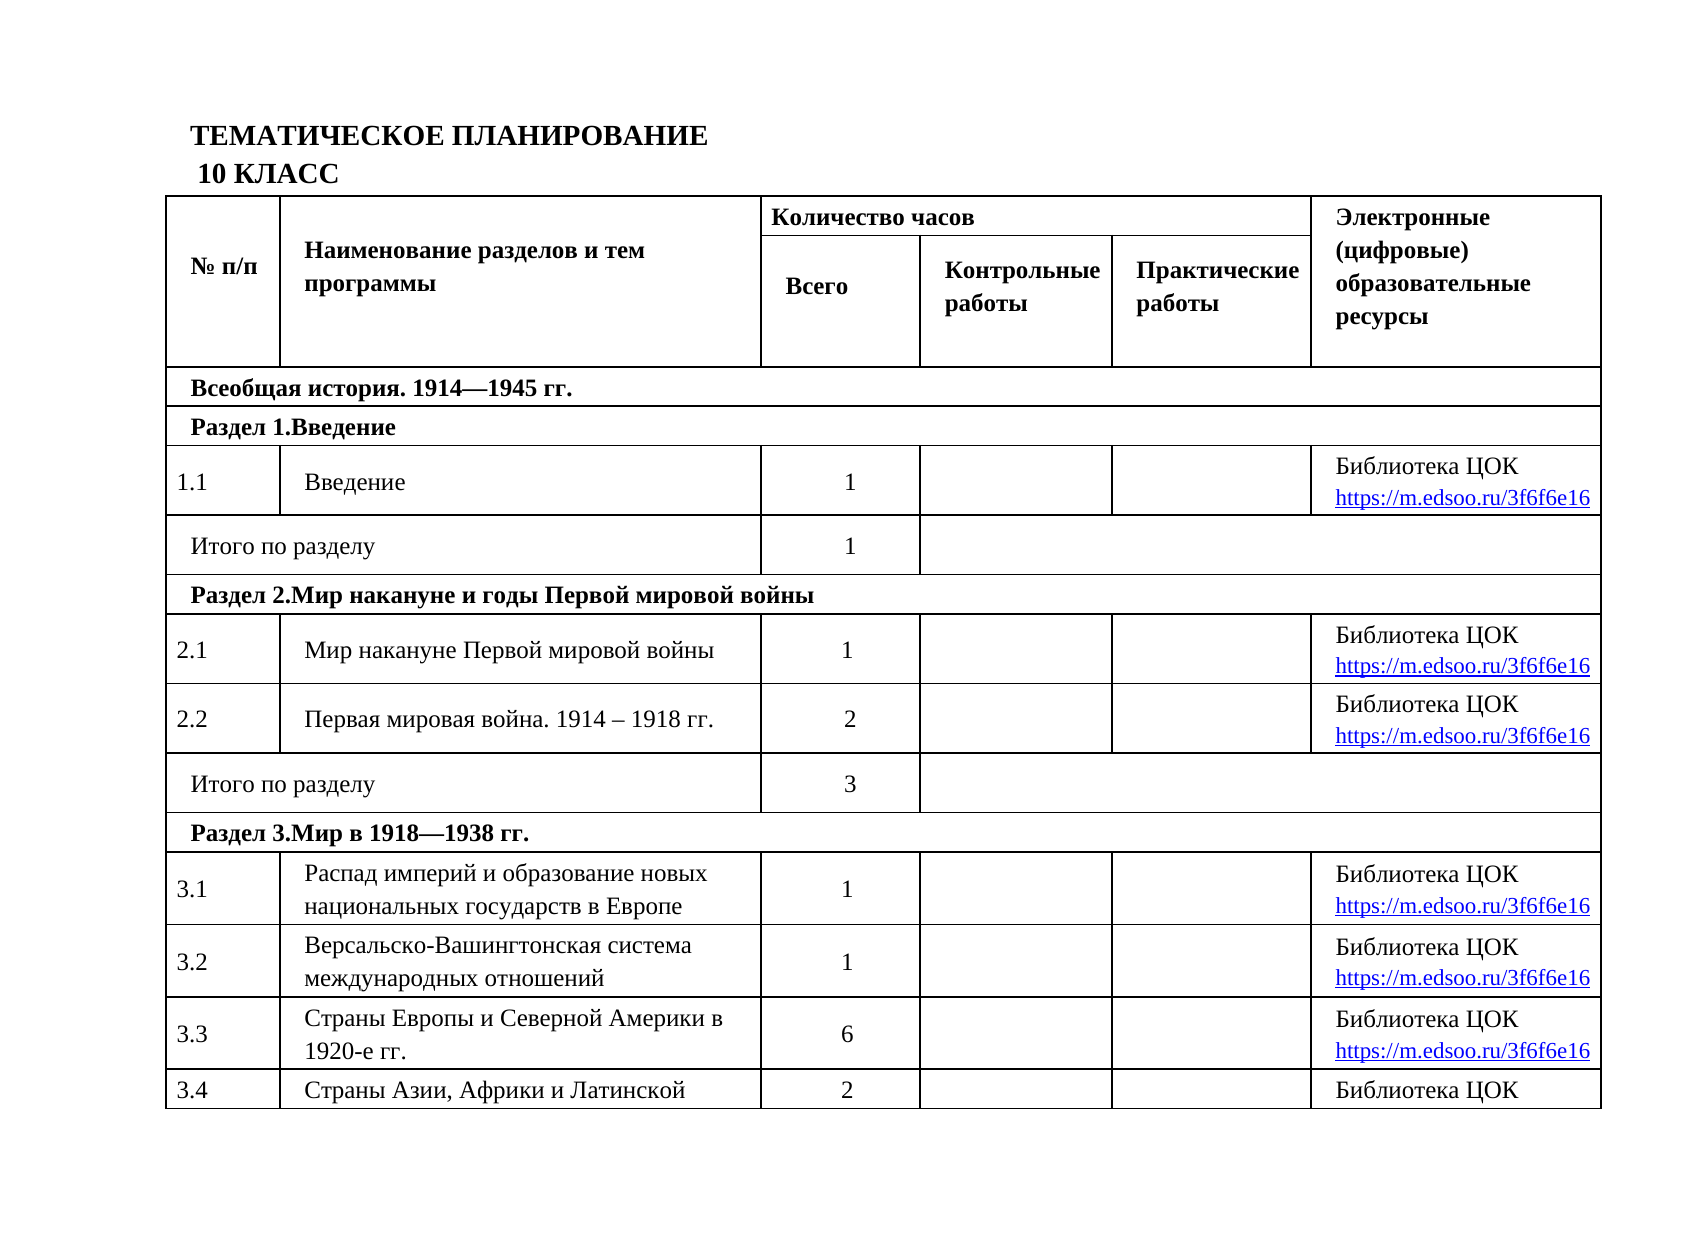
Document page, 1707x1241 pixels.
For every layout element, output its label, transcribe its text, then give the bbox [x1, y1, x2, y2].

table_header Электронные (цифровые) образовательные ресурсы [1312, 197, 1600, 366]
table_cell 3.3 [167, 998, 279, 1068]
table_cell 1 [762, 925, 919, 996]
table_cell [1113, 998, 1310, 1068]
table_cell 3.2 [167, 925, 279, 996]
table_cell [921, 754, 1600, 812]
table_cell Всеобщая история. 1914—1945 гг. [167, 368, 1600, 405]
table_cell [921, 1070, 1111, 1108]
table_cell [1312, 1070, 1600, 1108]
text 10 КЛАСС [190, 157, 1618, 190]
text ТЕМАТИЧЕСКОЕ ПЛАНИРОВАНИЕ [190, 118, 1618, 152]
table_cell Раздел 2.Мир накануне и годы Первой мировой войны [167, 575, 1600, 613]
table_cell [921, 516, 1600, 574]
table_cell Раздел 1.Введение [167, 407, 1600, 445]
table_header № п/п [167, 197, 279, 366]
table_cell [1113, 446, 1310, 514]
table_cell [921, 684, 1111, 752]
table_cell Введение [281, 446, 760, 514]
table_cell Раздел 3.Мир в 1918—1938 гг. [167, 813, 1600, 851]
table_cell Библиотека ЦОК https://m.edsoo.ru/3f6f6e16 [1312, 615, 1600, 683]
table_cell Библиотека ЦОК https://m.edsoo.ru/3f6f6e16 [1312, 446, 1600, 514]
table_cell 1 [762, 615, 919, 683]
table_cell [921, 446, 1111, 514]
table_cell 3.4 [167, 1070, 279, 1108]
table_cell [921, 853, 1111, 923]
table_cell 1 [762, 853, 919, 923]
table_cell 3 [762, 754, 919, 812]
table_cell 1 [762, 446, 919, 514]
table_cell [1113, 615, 1310, 683]
table_cell Библиотека ЦОК https://m.edsoo.ru/3f6f6e16 [1312, 684, 1600, 752]
table_header Наименование разделов и тем программы [281, 197, 760, 366]
table_cell 6 [762, 998, 919, 1068]
table_cell Мир накануне Первой мировой войны [281, 615, 760, 683]
table_cell [1113, 853, 1310, 923]
table_cell Распад империй и образование новых национальных государств в Европе [281, 853, 760, 923]
table_cell 2.1 [167, 615, 279, 683]
table_cell 2 [762, 684, 919, 752]
table_cell [1113, 925, 1310, 996]
table_cell Страны Европы и Северной Америки в 1920-е гг. [281, 998, 760, 1068]
table_header Количество часов [762, 197, 1310, 234]
table_cell Итого по разделу [167, 516, 760, 574]
table_cell 1 [762, 516, 919, 574]
table_cell [921, 615, 1111, 683]
table_cell Библиотека ЦОК https://m.edsoo.ru/3f6f6e16 [1312, 853, 1600, 923]
table_cell 3.1 [167, 853, 279, 923]
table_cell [1312, 998, 1600, 1068]
table_cell Библиотека ЦОК https://m.edsoo.ru/3f6f6e16 [1312, 925, 1600, 996]
table_cell 2 [762, 1070, 919, 1108]
table_cell [1113, 1070, 1310, 1108]
table_cell Версальско-Вашингтонская система международных отношений [281, 925, 760, 996]
table_cell [921, 925, 1111, 996]
table_cell Всего [762, 236, 919, 366]
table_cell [281, 1070, 760, 1108]
table_cell Первая мировая война. 1914 – 1918 гг. [281, 684, 760, 752]
table_cell 2.2 [167, 684, 279, 752]
table_cell Практические работы [1113, 236, 1310, 366]
table_cell 1.1 [167, 446, 279, 514]
table_cell [921, 998, 1111, 1068]
table_cell Итого по разделу [167, 754, 760, 812]
table_cell [1113, 684, 1310, 752]
table_cell Контрольные работы [921, 236, 1111, 366]
